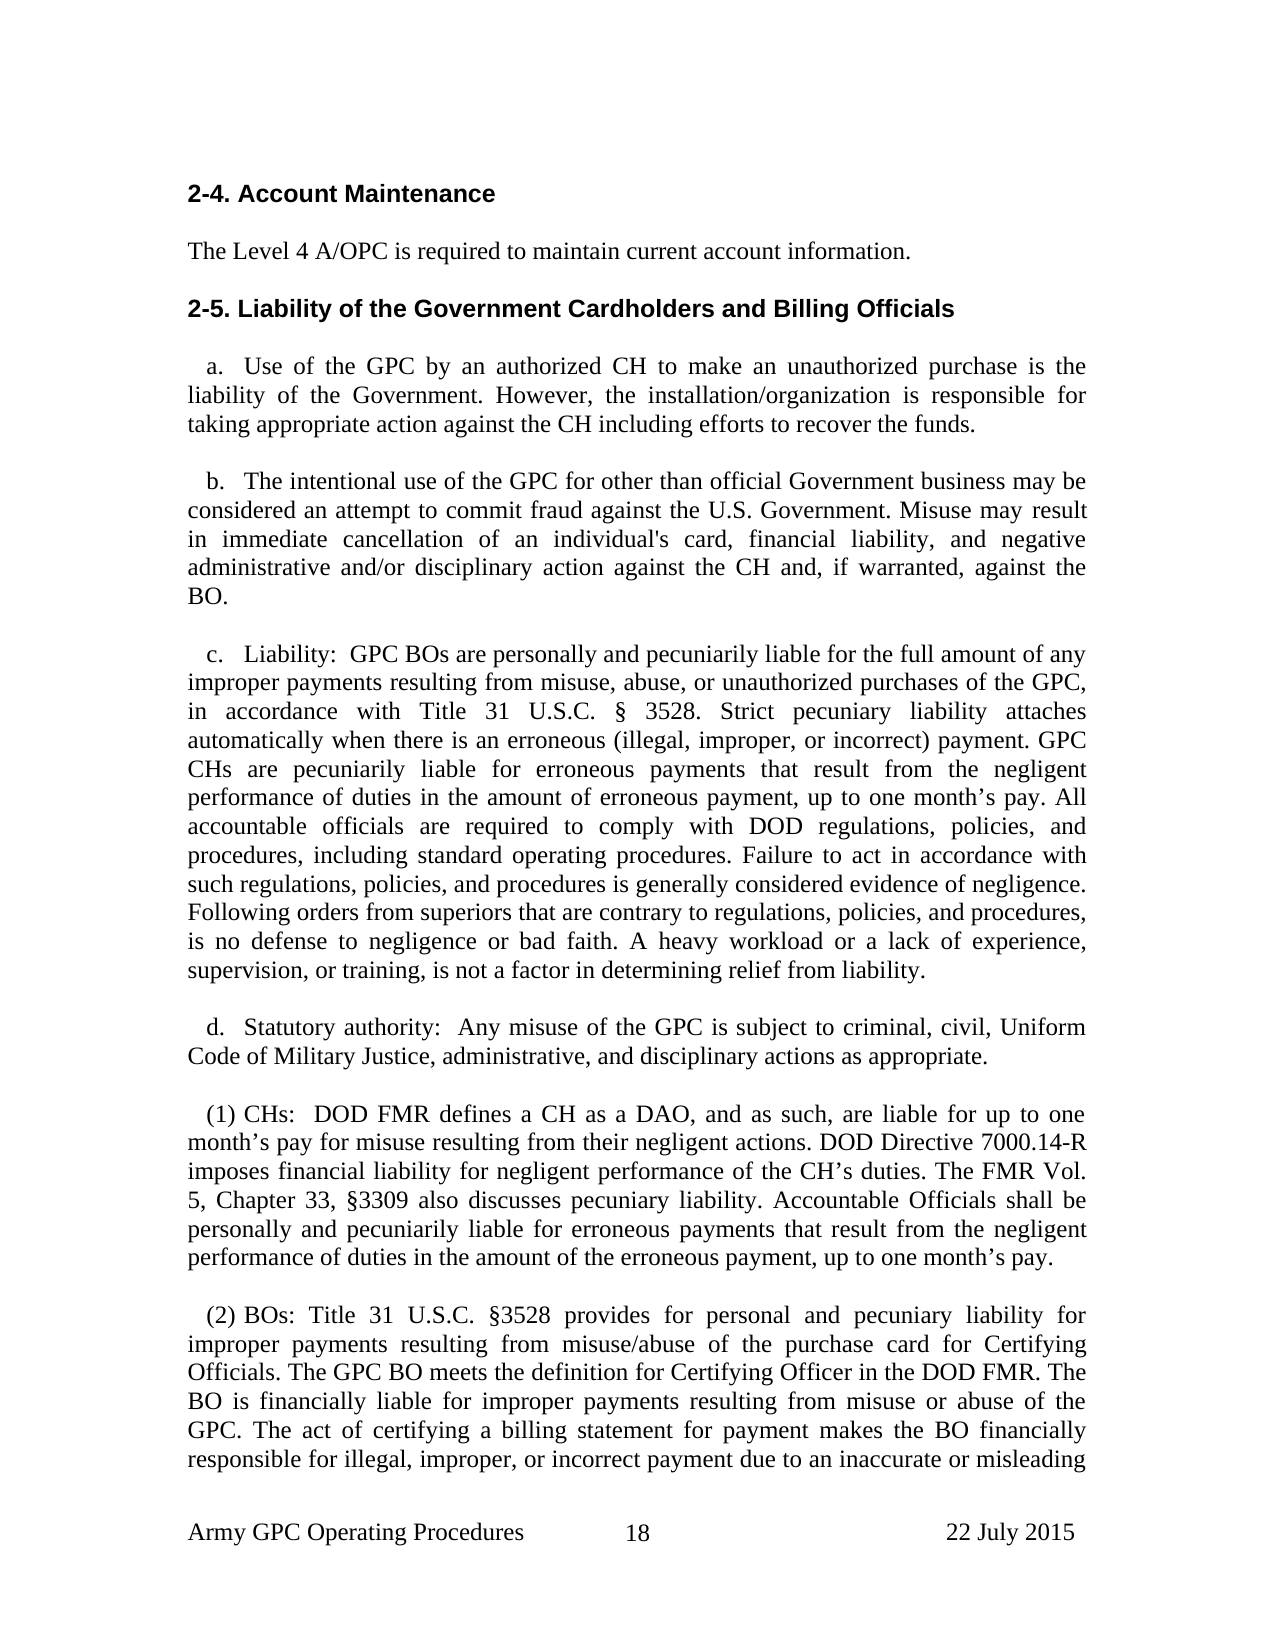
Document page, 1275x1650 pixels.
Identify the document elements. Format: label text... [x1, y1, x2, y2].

text (1) CHs: DOD FMR defines a CH as a DAO, and as such, are liable for up to one month’s pay for misuse resulting from their negligent actions. DOD Directive 7000.14-R imposes financial liability for negligent performance of the CH’s duties. The FMR Vol. 5, Chapter 33, §3309 also discusses pecuniary liability. Accountable Officials shall be personally and pecuniarily liable for erroneous payments that result from the negligent performance of duties in the amount of the erroneous payment, up to one month’s pay. [187, 1099, 1087, 1271]
text b. The intentional use of the GPC for other than official Government business may be considered an attempt to commit fraud against the U.S. Government. Misuse may result in immediate cancellation of an individual's card, financial liability, and negative administrative and/or disciplinary action against the CH and, if warranted, against the BO. [187, 466, 1087, 610]
text c. Liability: GPC BOs are personally and pecuniarily liable for the full amount of any improper payments resulting from misuse, abuse, or unauthorized purchases of the GPC, in accordance with Title 31 U.S.C. § 3528. Strict pecuniary liability attaches automatically when there is an erroneous (illegal, improper, or incorrect) payment. GPC CHs are pecuniarily liable for erroneous payments that result from the negligent performance of duties in the amount of erroneous payment, up to one month’s pay. All accountable officials are required to comply with DOD regulations, policies, and procedures, including standard operating procedures. Failure to act in accordance with such regulations, policies, and procedures is generally considered evidence of negligence. Following orders from superiors that are contrary to regulations, policies, and procedures, is no defense to negligence or bad faith. A heavy workload or a lack of experience, supervision, or training, is not a factor in determining relief from liability. [187, 639, 1087, 984]
subtitle 2-4. Account Maintenance [187, 179, 1087, 207]
text a. Use of the GPC by an authorized CH to make an unauthorized purchase is the liability of the Government. However, the installation/organization is responsible for taking appropriate action against the CH including efforts to recover the funds. [187, 351, 1087, 437]
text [187, 1300, 1087, 1472]
subtitle 2-5. Liability of the Government Cardholders and Billing Officials [187, 294, 1087, 322]
text d. Statutory authority: Any misuse of the GPC is subject to criminal, civil, Uniform Code of Military Justice, administrative, and disciplinary actions as appropriate. [187, 1012, 1087, 1070]
text The Level 4 A/OPC is required to maintain current account information. [187, 236, 1087, 265]
